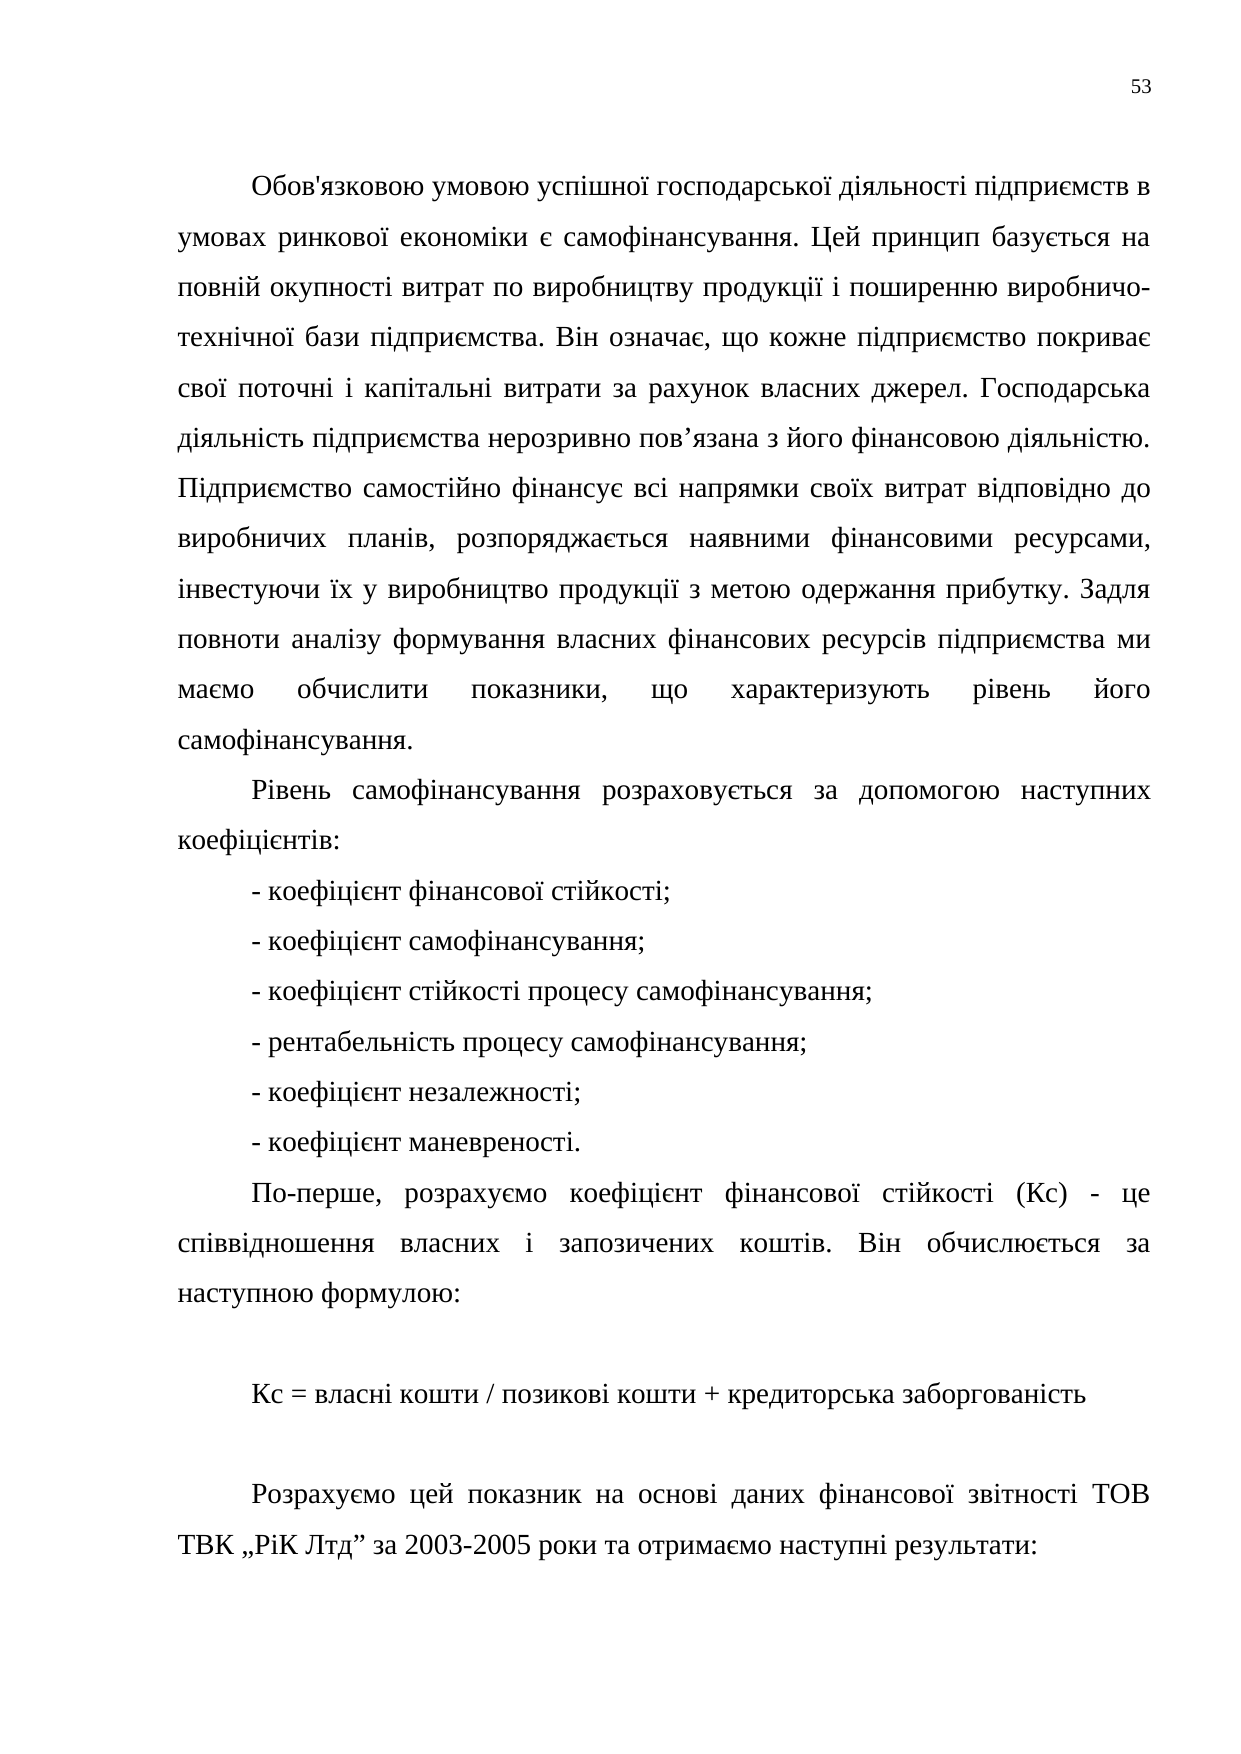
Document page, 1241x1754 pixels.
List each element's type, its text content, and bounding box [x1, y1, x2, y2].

text Обов'язковою умовою успішної господарської діяльності підприємств в умовах ринкової економіки є самофінансування. Цей принцип базується на повній окупності витрат по виробництву продукції і поширенню виробничо-технічної бази підприємства. Він означає, що кожне підприємство покриває свої поточні і капітальні витрати за рахунок власних джерел. Господарська діяльність підприємства нерозривно пов’язана з його фінансовою діяльністю. Підприємство самостійно фінансує всі напрямки своїх витрат відповідно до виробничих планів, розпоряджається наявними фінансовими ресурсами, інвестуючи їх у виробництво продукції з метою одержання прибутку. Задля повноти аналізу формування власних фінансових ресурсів підприємства ми маємо обчислити показники, що характеризують рівень його самофінансування. [177, 168, 1152, 755]
text Кс = власні кошти / позикові кошти + кредиторська заборгованість [177, 1376, 1152, 1409]
text - коефіцієнт стійкості процесу самофінансування; [177, 973, 1152, 1007]
text - рентабельність процесу самофінансування; [177, 1024, 1152, 1057]
text Розрахуємо цей показник на основі даних фінансової звітності ТОВ ТВК „РіК Лтд” за 2003-2005 роки та отримаємо наступні результати: [177, 1477, 1152, 1560]
text - коефіцієнт фінансової стійкості; [177, 873, 1152, 906]
text - коефіцієнт самофінансування; [177, 923, 1152, 957]
text Рівень самофінансування розраховується за допомогою наступних коефіцієнтів: [177, 772, 1152, 856]
text - коефіцієнт незалежності; [177, 1074, 1152, 1108]
text По-перше, розрахуємо коефіцієнт фінансової стійкості (Кс) - це співвідношення власних і запозичених коштів. Він обчислюється за наступною формулою: [177, 1175, 1152, 1309]
text - коефіцієнт маневреності. [177, 1124, 1152, 1158]
